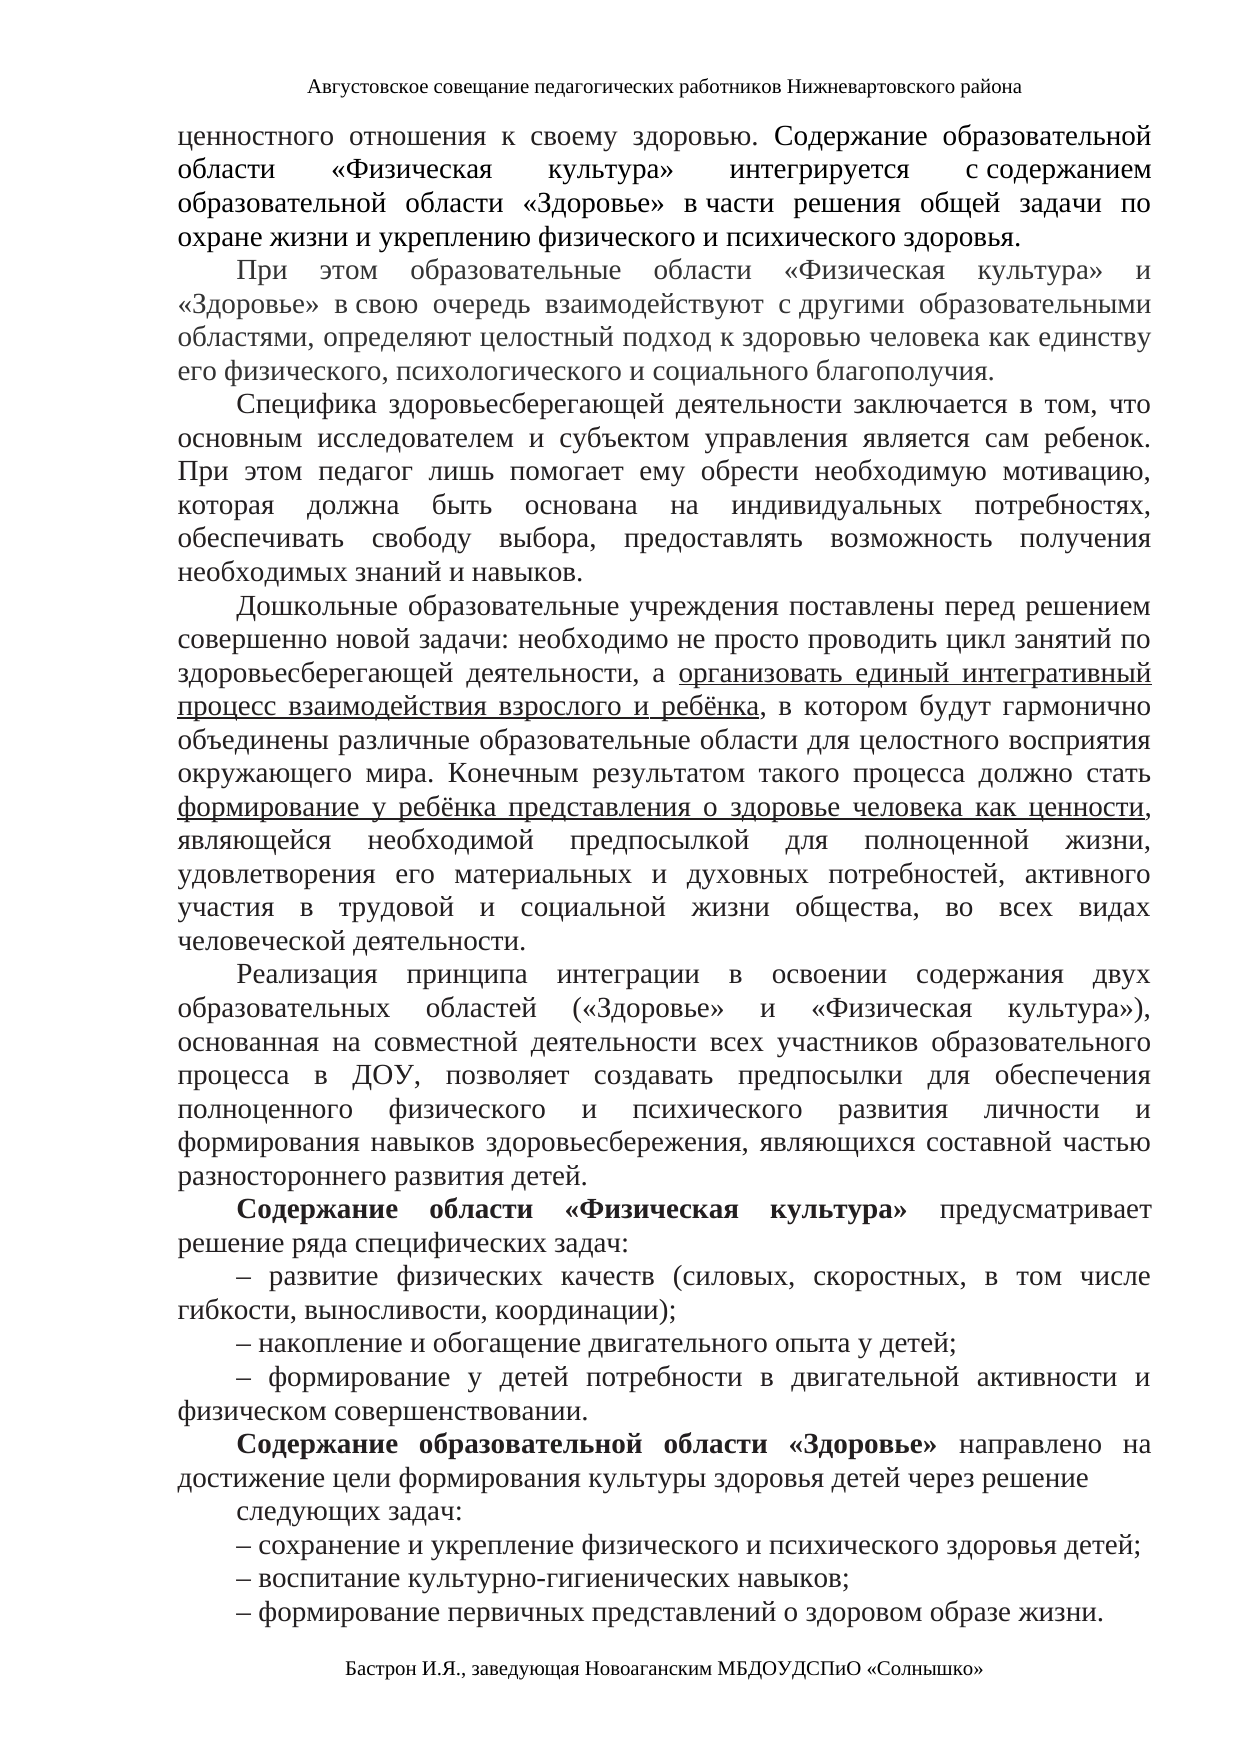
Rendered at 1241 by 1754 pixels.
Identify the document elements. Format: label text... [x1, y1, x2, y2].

text При этом образовательные области «Физическая культура» и «Здоровье» в свою очередь взаимодействуют с другими образовательными областями, определяют целостный подход к здоровью человека как единству его физического, психологического и социального благополучия. [177, 252, 1152, 386]
text Содержание образовательной области «Здоровье» направлено на достижение цели формирования культуры здоровья детей через решение [177, 1426, 1152, 1493]
text – формирование у детей потребности в двигательной активности и физическом совершенствовании. [177, 1359, 1152, 1426]
text следующих задач: [177, 1493, 1152, 1527]
text – воспитание культурно-гигиенических навыков; [177, 1560, 1152, 1594]
text Дошкольные образовательные учреждения поставлены перед решением совершенно новой задачи: необходимо не просто проводить цикл занятий по здоровьесберегающей деятельности, а организовать единый интегративный процесс взаимодействия взрослого и ребёнка, в котором будут гармонично объединены различные образовательные области для целостного восприятия окружающего мира. Конечным результатом такого процесса должно стать формирование у ребёнка представления о здоровье человека как ценности, являющейся необходимой предпосылкой для полноценной жизни, удовлетворения его материальных и духовных потребностей, активного участия в трудовой и социальной жизни общества, во всех видах человеческой деятельности. [177, 588, 1152, 957]
text – сохранение и укрепление физического и психического здоровья детей; [177, 1527, 1152, 1560]
text Содержание области «Физическая культура» предусматривает решение ряда специфических задач: [177, 1191, 1152, 1258]
text – развитие физических качеств (силовых, скоростных, в том числе гибкости, выносливости, координации); [177, 1258, 1152, 1326]
text – накопление и обогащение двигательного опыта у детей; [177, 1326, 1152, 1359]
text – формирование первичных представлений о здоровом образе жизни. [177, 1594, 1152, 1627]
text Специфика здоровьесберегающей деятельности заключается в том, что основным исследователем и субъектом управления является сам ребенок. При этом педагог лишь помогает ему обрести необходимую мотивацию, которая должна быть основана на индивидуальных потребностях, обеспечивать свободу выбора, предоставлять возможность получения необходимых знаний и навыков. [177, 386, 1152, 588]
text Реализация принципа интеграции в освоении содержания двух образовательных областей («Здоровье» и «Физическая культура»), основанная на совместной деятельности всех участников образовательного процесса в ДОУ, позволяет создавать предпосылки для обеспечения полноценного физического и психического развития личности и формирования навыков здоровьесбережения, являющихся составной частью разностороннего развития детей. [177, 957, 1152, 1191]
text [177, 118, 1152, 252]
